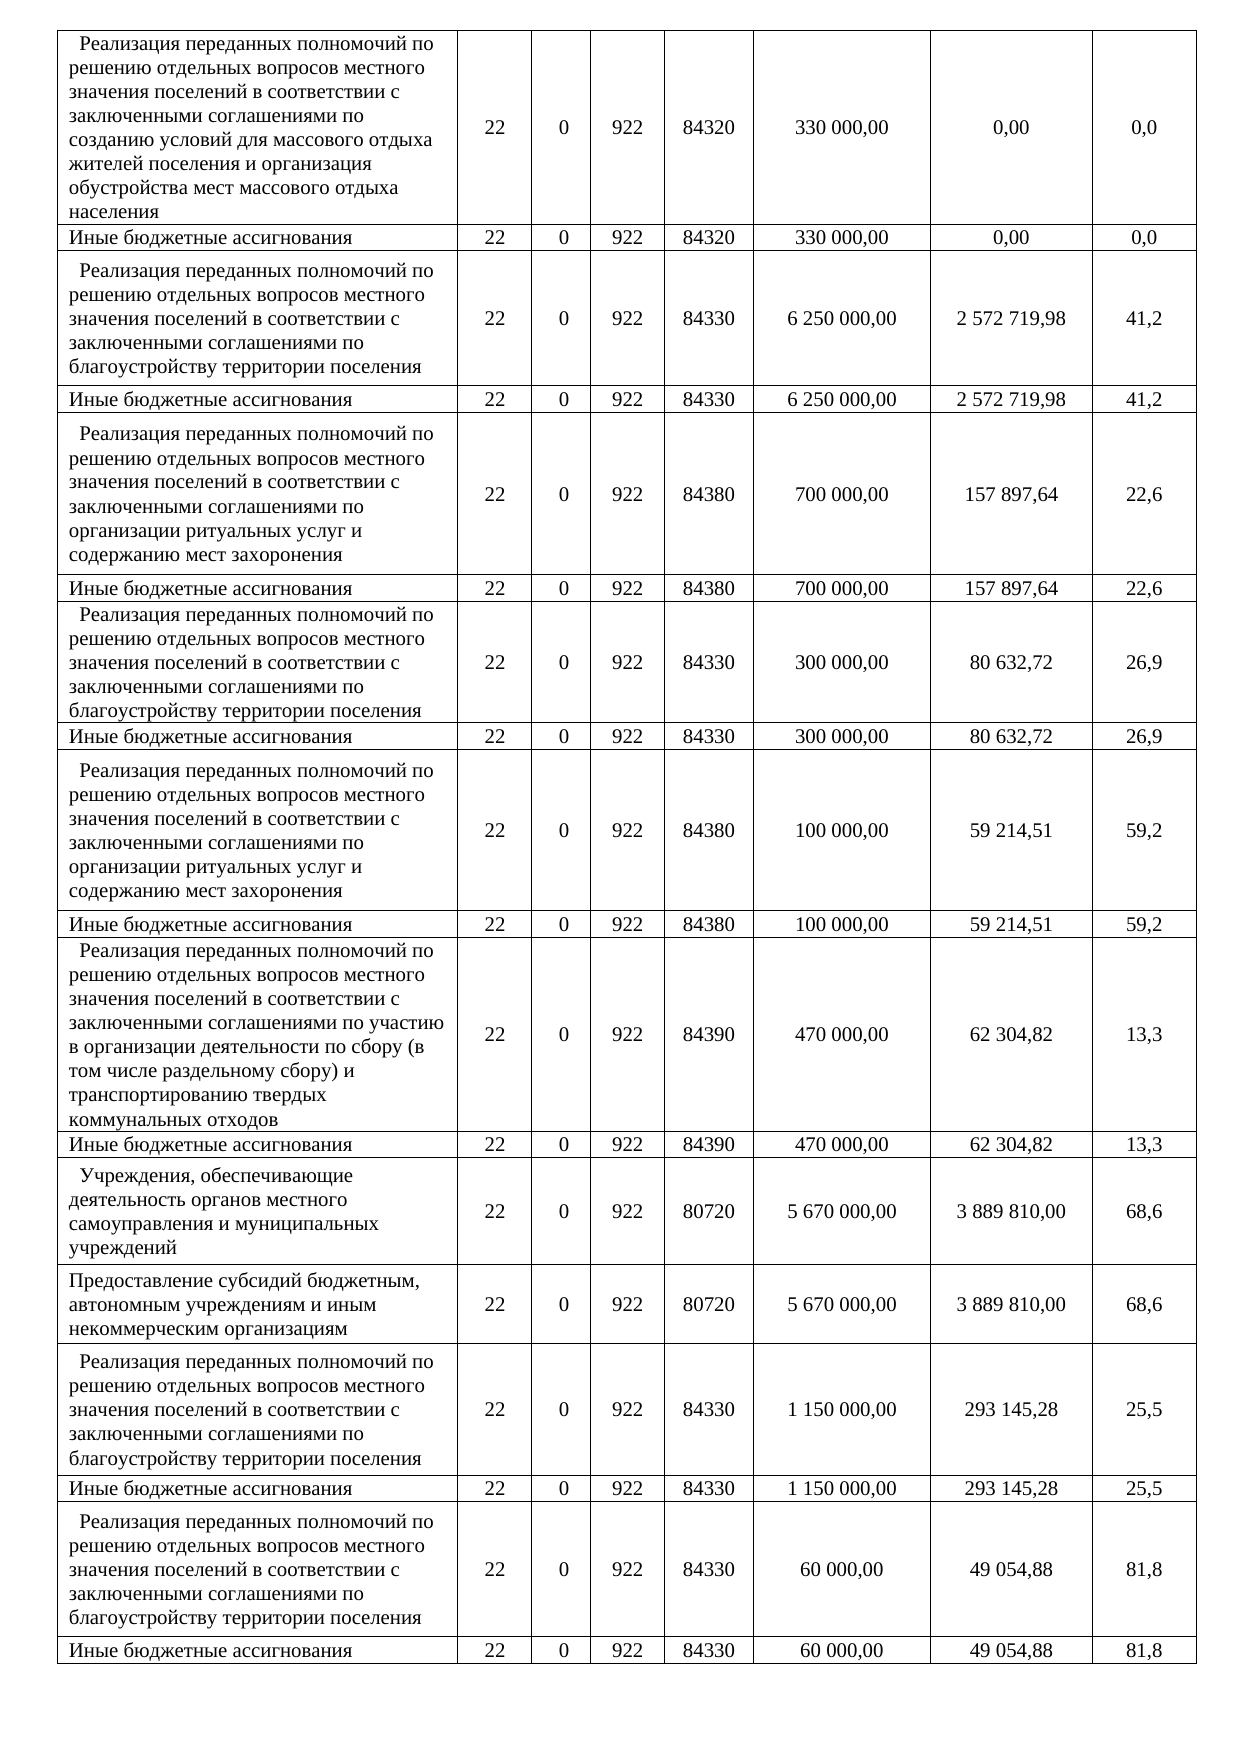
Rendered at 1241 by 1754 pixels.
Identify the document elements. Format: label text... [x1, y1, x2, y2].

table_cell 22 [458, 251, 531, 385]
table_cell 0 [532, 1476, 590, 1501]
table_cell 0,0 [1093, 31, 1196, 223]
table_cell 922 [591, 413, 664, 574]
table_cell 22 [458, 31, 531, 223]
table_cell 80720 [665, 1158, 753, 1263]
table_cell 22,6 [1093, 413, 1196, 574]
table_cell 22 [458, 1265, 531, 1343]
table_cell Иные бюджетные ассигнования [58, 225, 457, 250]
table_cell 922 [591, 1502, 664, 1636]
table_cell 80 632,72 [931, 723, 1092, 749]
table_cell 22 [458, 1502, 531, 1636]
table_cell 100 000,00 [754, 750, 930, 910]
table_cell 293 145,28 [931, 1476, 1092, 1501]
table_cell 922 [591, 251, 664, 385]
table_cell 0 [532, 723, 590, 749]
table_cell 22 [458, 1637, 531, 1663]
table_cell 22 [458, 1158, 531, 1263]
table_cell 0 [532, 750, 590, 910]
table_cell 5 670 000,00 [754, 1158, 930, 1263]
table_cell 0,0 [1093, 225, 1196, 250]
table_cell 84380 [665, 911, 753, 937]
table_cell 13,3 [1093, 1132, 1196, 1157]
table_cell 922 [591, 602, 664, 722]
table_cell 157 897,64 [931, 413, 1092, 574]
table_cell 922 [591, 1265, 664, 1343]
table_cell 68,6 [1093, 1158, 1196, 1263]
table_cell 0 [532, 602, 590, 722]
table_cell 84380 [665, 750, 753, 910]
table_cell 0,00 [931, 31, 1092, 223]
table_cell 26,9 [1093, 723, 1196, 749]
table_cell 59 214,51 [931, 911, 1092, 937]
table_cell 22 [458, 911, 531, 937]
table_cell 84390 [665, 1132, 753, 1157]
table_cell 922 [591, 750, 664, 910]
table_cell 157 897,64 [931, 575, 1092, 601]
table_cell 922 [591, 1158, 664, 1263]
table_cell 84330 [665, 1637, 753, 1663]
table_cell Иные бюджетные ассигнования [58, 575, 457, 601]
table_cell 49 054,88 [931, 1637, 1092, 1663]
table_cell 3 889 810,00 [931, 1158, 1092, 1263]
table_cell Иные бюджетные ассигнования [58, 1132, 457, 1157]
table_cell 81,8 [1093, 1637, 1196, 1663]
table_cell Реализация переданных полномочий по решению отдельных вопросов местного значения поселений в соответствии с заключенными соглашениями по созданию условий для массового отдыха жителей поселения и организация обустройства мест массового отдыха населения [58, 31, 457, 223]
table_cell 922 [591, 386, 664, 412]
table_cell 22 [458, 602, 531, 722]
table_cell 25,5 [1093, 1344, 1196, 1474]
table_cell 300 000,00 [754, 602, 930, 722]
table_cell 22 [458, 575, 531, 601]
table_cell Иные бюджетные ассигнования [58, 386, 457, 412]
table_cell 2 572 719,98 [931, 251, 1092, 385]
table_cell Реализация переданных полномочий по решению отдельных вопросов местного значения поселений в соответствии с заключенными соглашениями по участию в организации деятельности по сбору (в том числе раздельному сбору) и транспортированию твердых коммунальных отходов [58, 938, 457, 1131]
table_cell 0 [532, 251, 590, 385]
table_cell 700 000,00 [754, 575, 930, 601]
table_cell 293 145,28 [931, 1344, 1092, 1474]
table_cell 470 000,00 [754, 938, 930, 1131]
table_cell 922 [591, 938, 664, 1131]
table_cell 0 [532, 1132, 590, 1157]
table_cell 922 [591, 1476, 664, 1501]
table_cell 22 [458, 225, 531, 250]
table_cell 22 [458, 413, 531, 574]
table_cell 1 150 000,00 [754, 1476, 930, 1501]
table_cell 0 [532, 386, 590, 412]
table_cell 59 214,51 [931, 750, 1092, 910]
table_cell 0 [532, 1502, 590, 1636]
table_cell 922 [591, 575, 664, 601]
table_cell 3 889 810,00 [931, 1265, 1092, 1343]
table_cell 22 [458, 750, 531, 910]
table_cell 22 [458, 1476, 531, 1501]
table_cell 5 670 000,00 [754, 1265, 930, 1343]
table_cell 60 000,00 [754, 1637, 930, 1663]
table_cell 922 [591, 1132, 664, 1157]
table_cell 100 000,00 [754, 911, 930, 937]
table_cell 84330 [665, 1502, 753, 1636]
table_cell 0 [532, 1344, 590, 1474]
table_cell 13,3 [1093, 938, 1196, 1131]
table_cell 2 572 719,98 [931, 386, 1092, 412]
table_cell 330 000,00 [754, 31, 930, 223]
table_cell 84320 [665, 225, 753, 250]
table_cell 81,8 [1093, 1502, 1196, 1636]
table_cell 22 [458, 723, 531, 749]
table_cell 0 [532, 575, 590, 601]
table_cell 0 [532, 1637, 590, 1663]
table_cell 84380 [665, 575, 753, 601]
table_cell 49 054,88 [931, 1502, 1092, 1636]
table_cell 26,9 [1093, 602, 1196, 722]
table_cell 84330 [665, 1344, 753, 1474]
table_cell Иные бюджетные ассигнования [58, 723, 457, 749]
table_cell 59,2 [1093, 911, 1196, 937]
table_cell 62 304,82 [931, 1132, 1092, 1157]
table_cell 59,2 [1093, 750, 1196, 910]
table_cell 22 [458, 1132, 531, 1157]
table_cell 84330 [665, 386, 753, 412]
table_cell 6 250 000,00 [754, 251, 930, 385]
table_cell 0 [532, 911, 590, 937]
table_cell 922 [591, 723, 664, 749]
table_cell 22 [458, 386, 531, 412]
table_cell Иные бюджетные ассигнования [58, 1637, 457, 1663]
table_cell 68,6 [1093, 1265, 1196, 1343]
table_cell 700 000,00 [754, 413, 930, 574]
table_cell 22 [458, 938, 531, 1131]
table_cell Реализация переданных полномочий по решению отдельных вопросов местного значения поселений в соответствии с заключенными соглашениями по организации ритуальных услуг и содержанию мест захоронения [58, 750, 457, 910]
table_cell 922 [591, 31, 664, 223]
table_cell 0 [532, 1265, 590, 1343]
table_cell 0 [532, 225, 590, 250]
table_cell 922 [591, 1344, 664, 1474]
table_cell 84390 [665, 938, 753, 1131]
table_cell 41,2 [1093, 386, 1196, 412]
table_cell 84330 [665, 251, 753, 385]
table_cell 60 000,00 [754, 1502, 930, 1636]
table_cell 0 [532, 31, 590, 223]
table_cell 0,00 [931, 225, 1092, 250]
table_cell 84320 [665, 31, 753, 223]
table_cell Иные бюджетные ассигнования [58, 911, 457, 937]
table_cell 22,6 [1093, 575, 1196, 601]
table_cell 41,2 [1093, 251, 1196, 385]
table_cell 922 [591, 911, 664, 937]
table_cell 922 [591, 225, 664, 250]
table_cell 330 000,00 [754, 225, 930, 250]
table_cell 80720 [665, 1265, 753, 1343]
table_cell 84330 [665, 1476, 753, 1501]
table_cell 22 [458, 1344, 531, 1474]
table_cell 0 [532, 938, 590, 1131]
table_cell 300 000,00 [754, 723, 930, 749]
table_cell 25,5 [1093, 1476, 1196, 1501]
table_cell 62 304,82 [931, 938, 1092, 1131]
table_cell 470 000,00 [754, 1132, 930, 1157]
table_cell Учреждения, обеспечивающие деятельность органов местного самоуправления и муниципальных учреждений [58, 1158, 457, 1263]
table_cell 84330 [665, 602, 753, 722]
table_cell 84330 [665, 723, 753, 749]
table_cell 922 [591, 1637, 664, 1663]
table_cell Иные бюджетные ассигнования [58, 1476, 457, 1501]
table_cell 80 632,72 [931, 602, 1092, 722]
table_cell Реализация переданных полномочий по решению отдельных вопросов местного значения поселений в соответствии с заключенными соглашениями по организации ритуальных услуг и содержанию мест захоронения [58, 413, 457, 574]
table_cell 0 [532, 1158, 590, 1263]
table_cell Предоставление субсидий бюджетным, автономным учреждениям и иным некоммерческим организациям [58, 1265, 457, 1343]
table_cell 6 250 000,00 [754, 386, 930, 412]
table_cell 0 [532, 413, 590, 574]
table_cell 84380 [665, 413, 753, 574]
table_cell 1 150 000,00 [754, 1344, 930, 1474]
